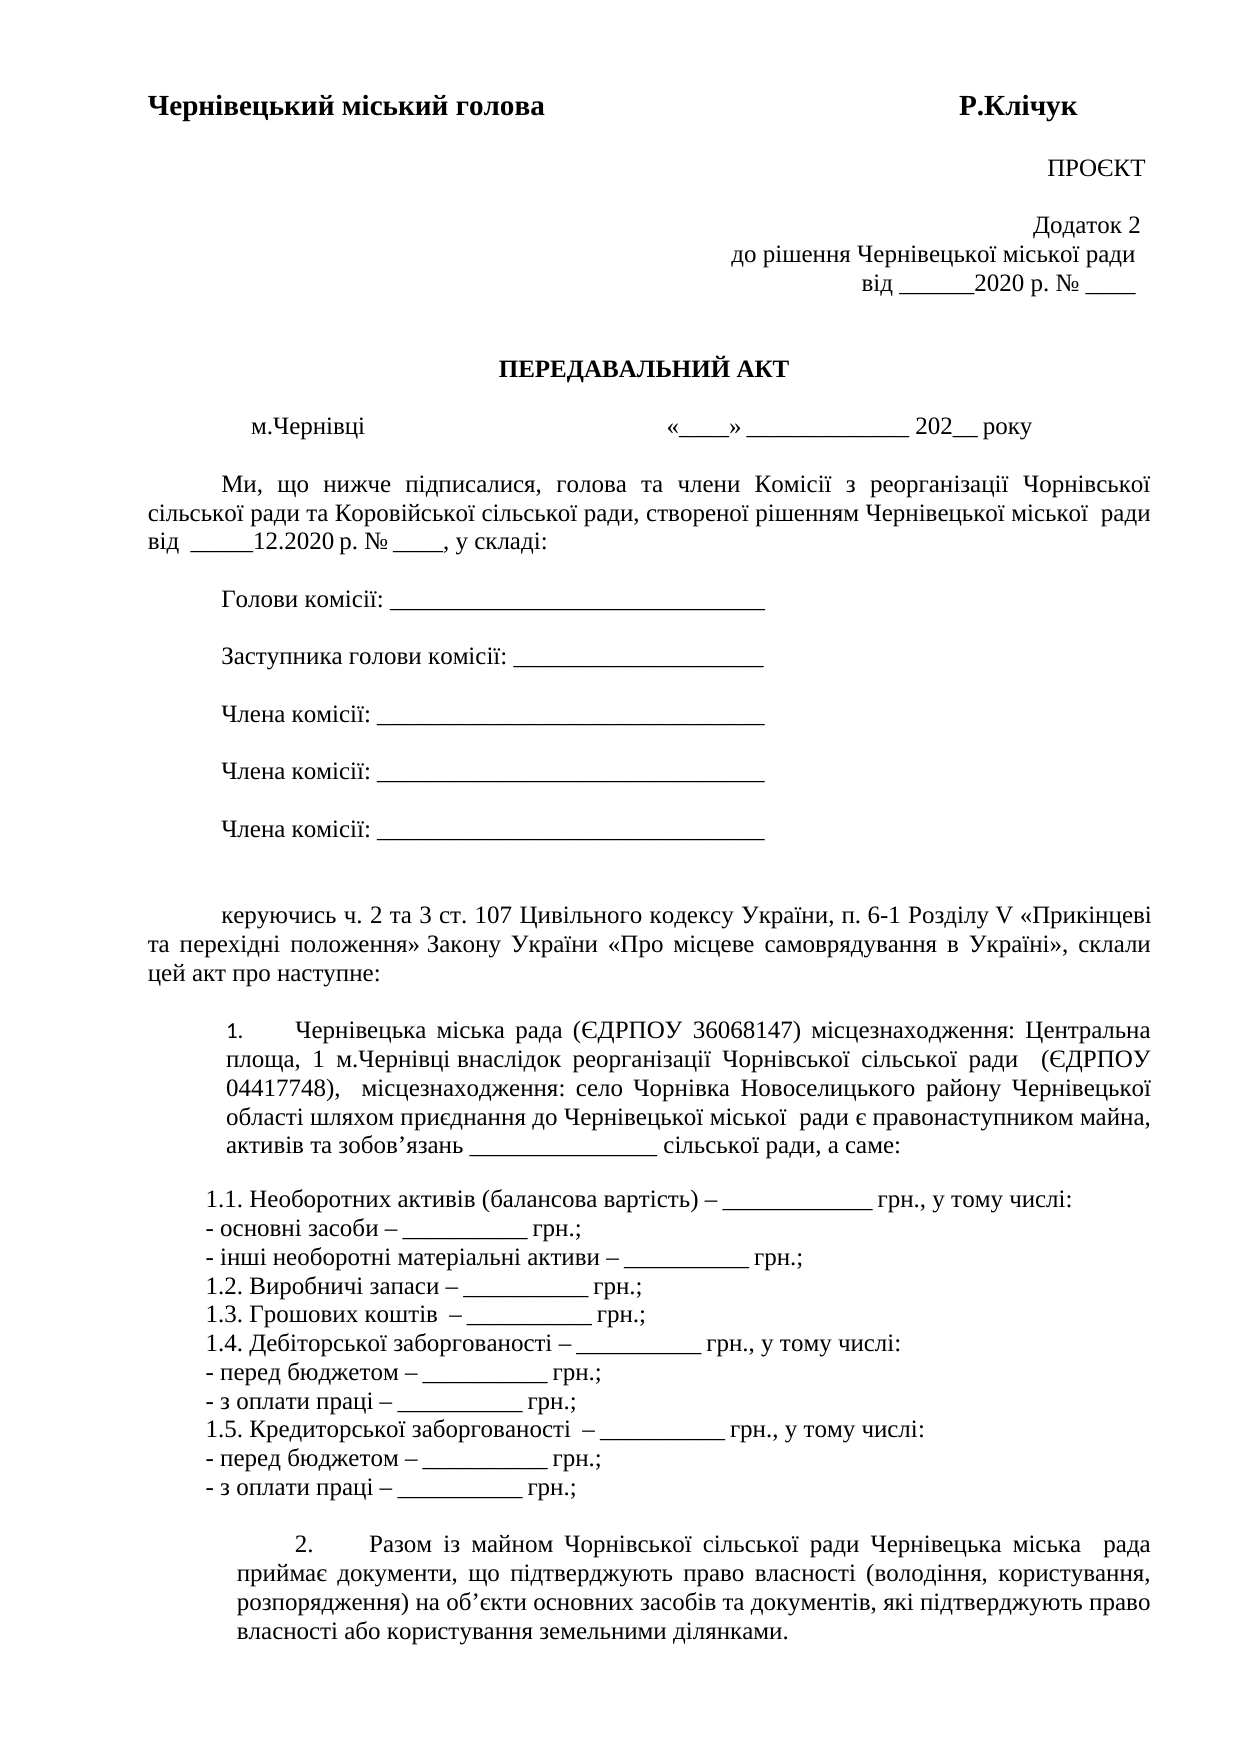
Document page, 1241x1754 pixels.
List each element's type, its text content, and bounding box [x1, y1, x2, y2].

text 1.4. Дебіторської заборгованості – __________ грн., у тому числі: [205, 1328, 1152, 1357]
text - з оплати праці – __________ грн.; [205, 1386, 1152, 1414]
text - з оплати праці – __________ грн.; [205, 1472, 1152, 1501]
list Чернівецька міська рада (ЄДРПОУ 36068147) місцезнаходження: Центральна площа, 1 м.Чернівці внаслідок реорганізації Чорнівської сільської ради (ЄДРПОУ 04417748), місцезнаходження: село Чорнівка Новоселицького району Чернівецької області шляхом приєднання до Чернівецької міської ради є правонаступником майна, активів та зобов’язань _______________ сільської ради, а саме: [226, 1015, 1152, 1159]
text ПЕРЕДАВАЛЬНИЙ АКТ [148, 354, 1152, 383]
text Члена комісії: _______________________________ [148, 699, 1152, 728]
text Чернівецький міський голова Р.Клічук [148, 88, 1152, 122]
text Члена комісії: _______________________________ [148, 756, 1152, 785]
text Заступника голови комісії: ____________________ [148, 641, 1152, 670]
text 1.5. Кредиторської заборгованості – __________ грн., у тому числі: [205, 1414, 1152, 1443]
text Члена комісії: _______________________________ [148, 814, 1152, 843]
text Ми, що нижче підписалися, голова та члени Комісії з реорганізації Чорнівської сільської ради та Коровійської сільської ради, створеної рішенням Чернівецької міської ради від _____12.2020 р. № ____, у складі: [148, 469, 1152, 555]
text 1.2. Виробничі запаси – __________ грн.; [205, 1271, 1152, 1299]
text - перед бюджетом – __________ грн.; [205, 1357, 1152, 1386]
text - інші необоротні матеріальні активи – __________ грн.; [205, 1242, 1152, 1271]
text до рішення Чернівецької міської ради [637, 239, 1152, 268]
text 1.3. Грошових коштів – __________ грн.; [205, 1299, 1152, 1328]
text - перед бюджетом – __________ грн.; [205, 1443, 1152, 1472]
text Додаток 2 [679, 210, 1152, 239]
text м.Чернівці «____» _____________ 202__ року [148, 411, 1152, 440]
text ПРОЄКТ [679, 153, 1152, 181]
text керуючись ч. 2 та 3 ст. 107 Цивільного кодексу України, п. 6-1 Розділу V «Прикінцеві та перехідні положення» Закону України «Про місцеве самоврядування в Україні», склали цей акт про наступне: [148, 900, 1152, 986]
text Голови комісії: ______________________________ [148, 584, 1152, 613]
text від ______2020 р. № ____ [148, 268, 1152, 296]
text 1.1. Необоротних активів (балансова вартість) – ____________ грн., у тому числі: [205, 1184, 1152, 1213]
list Разом із майном Чорнівської сільської ради Чернівецька міська рада приймає документи, що підтверджують право власності (володіння, користування, розпорядження) на об’єкти основних засобів та документів, які підтверджують право власності або користування земельними ділянками. [237, 1529, 1152, 1644]
text - основні засоби – __________ грн.; [205, 1213, 1152, 1242]
